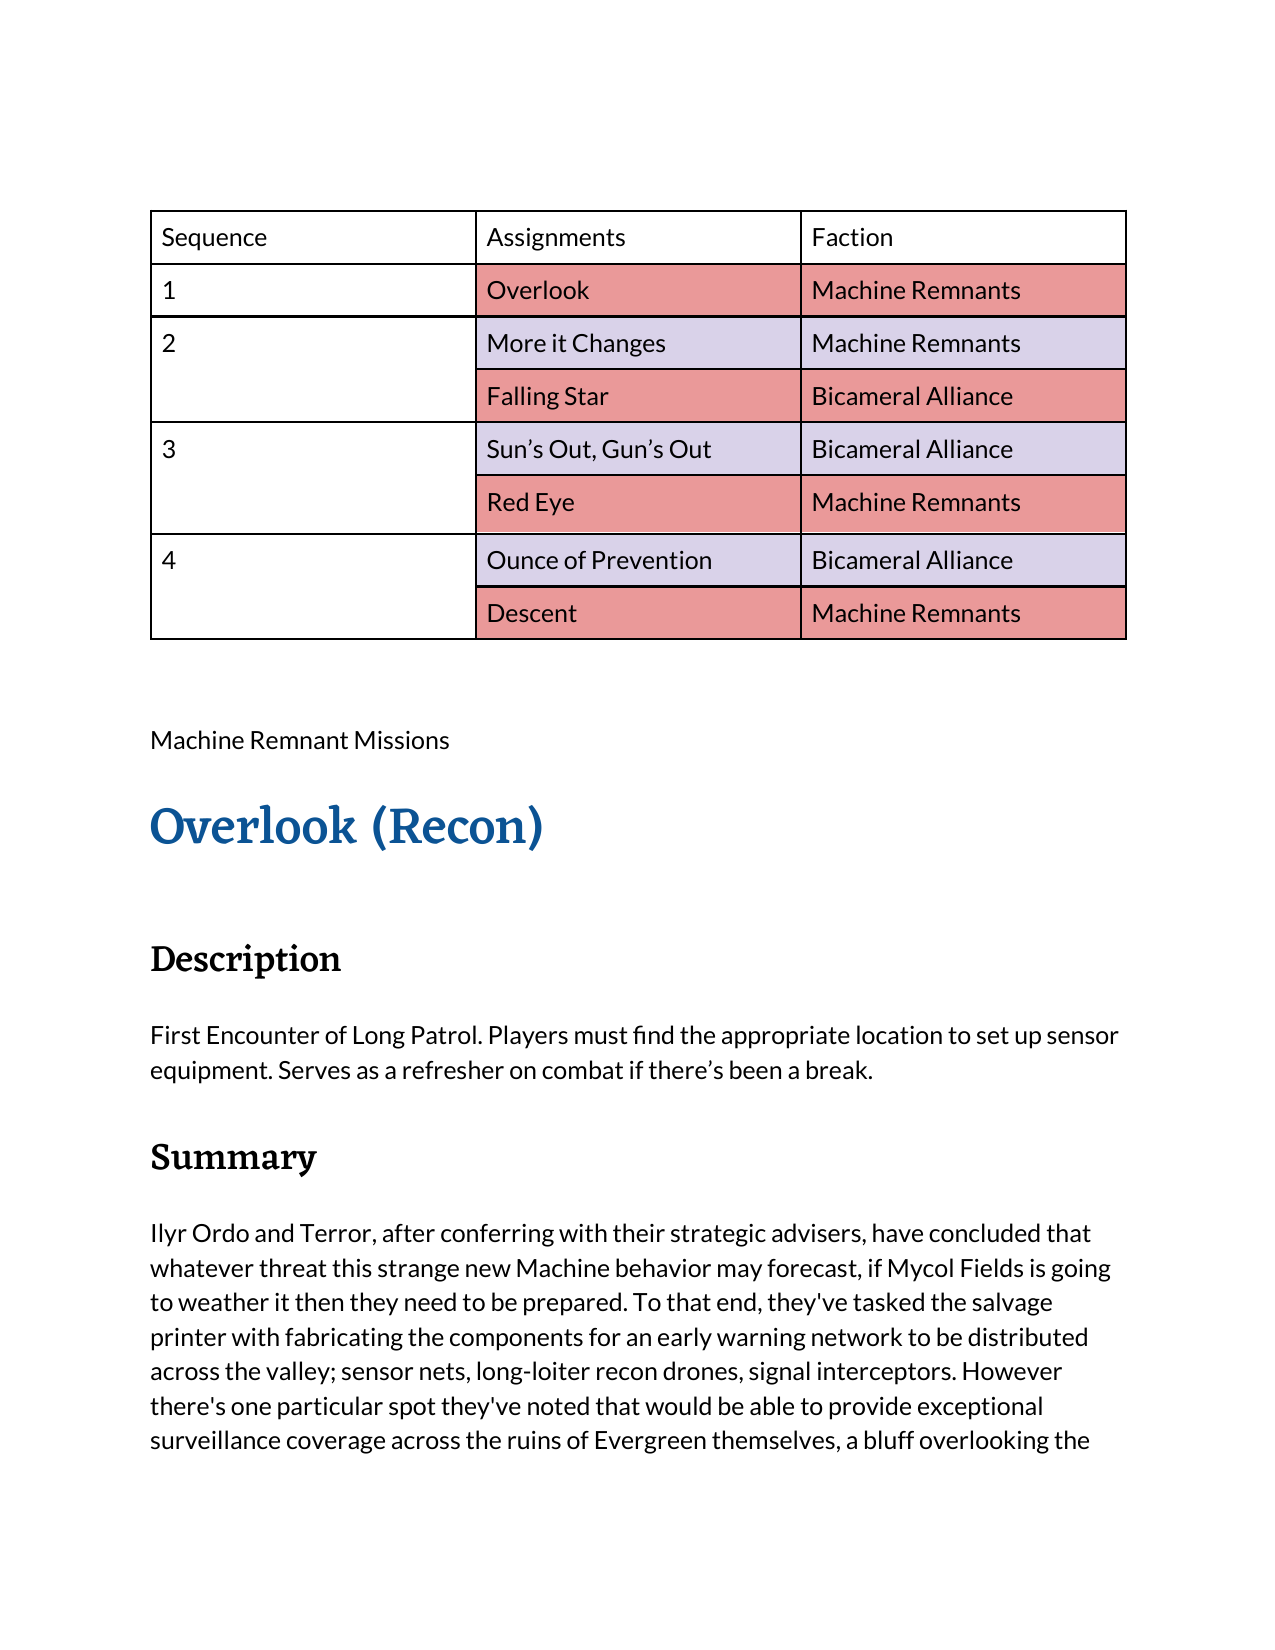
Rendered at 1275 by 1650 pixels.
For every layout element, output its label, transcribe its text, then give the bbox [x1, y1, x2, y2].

table_header Sequence [152, 212, 475, 262]
table_cell Bicameral Alliance [802, 423, 1125, 474]
table_cell Machine Remnants [802, 588, 1125, 638]
table_cell 2 [152, 318, 475, 421]
table_cell Ounce of Prevention [477, 535, 800, 585]
subtitle Summary [150, 1126, 1125, 1193]
table_cell Machine Remnants [802, 476, 1125, 532]
table_cell Bicameral Alliance [802, 370, 1125, 421]
table_cell More it Changes [477, 318, 800, 368]
table_cell Falling Star [477, 370, 800, 421]
subtitle Description [150, 928, 1125, 995]
text First Encounter of Long Patrol. Players must find the appropriate location to set up sensor equipment. Serves as a refresher on combat if there’s been a break. [150, 1020, 1125, 1084]
table_cell Red Eye [477, 476, 800, 532]
table_cell Bicameral Alliance [802, 535, 1125, 585]
subtitle Overlook (Recon) [150, 784, 1125, 877]
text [150, 1218, 1125, 1455]
table_header Assignments [477, 212, 800, 262]
table_cell Sun’s Out, Gun’s Out [477, 423, 800, 474]
table_cell 3 [152, 423, 475, 532]
table_cell 4 [152, 535, 475, 638]
table_cell 1 [152, 265, 475, 315]
table_cell Descent [477, 588, 800, 638]
table_cell Machine Remnants [802, 318, 1125, 368]
table_header Faction [802, 212, 1125, 262]
text Machine Remnant Missions [150, 725, 1125, 755]
table_cell Overlook [477, 265, 800, 315]
table_cell Machine Remnants [802, 265, 1125, 315]
